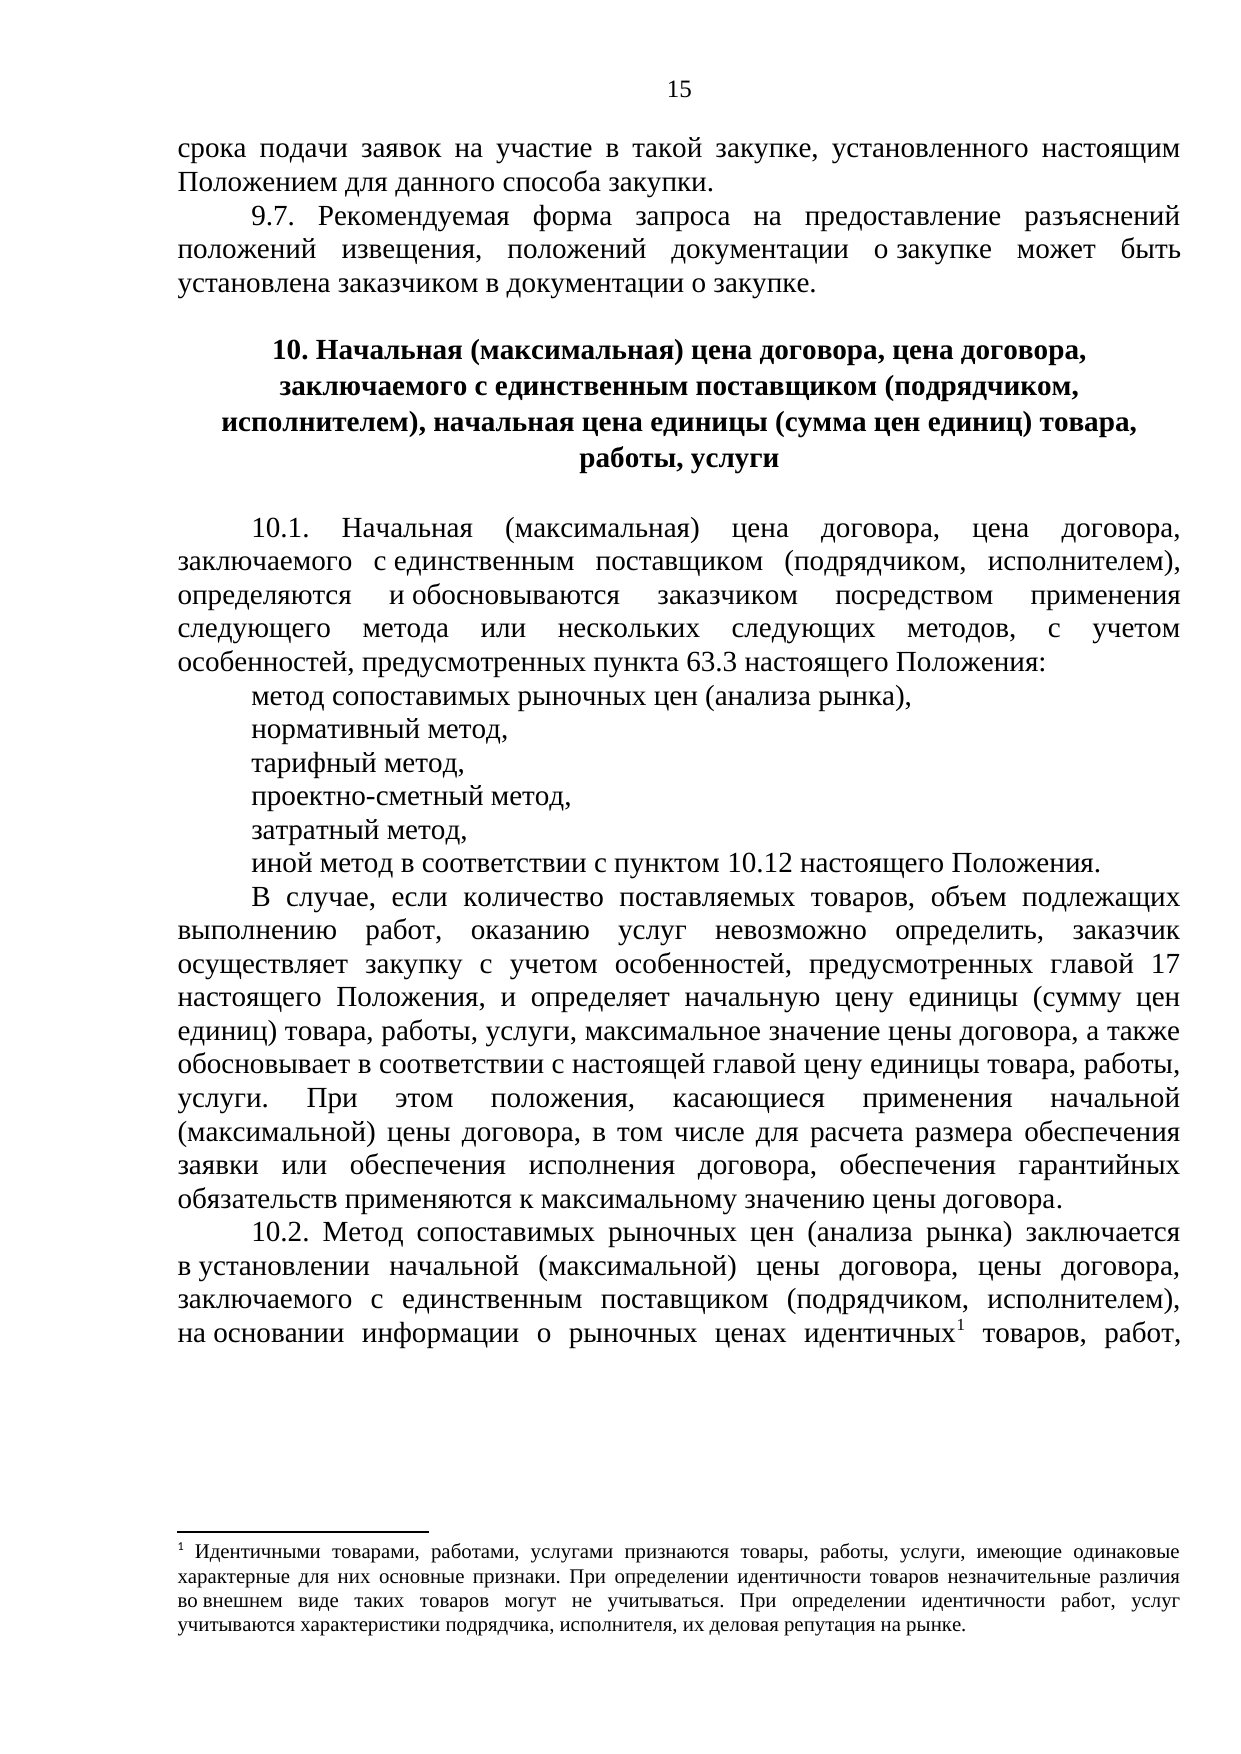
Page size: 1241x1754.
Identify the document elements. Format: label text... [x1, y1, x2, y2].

text 9.7. Рекомендуемая форма запроса на предоставление разъяснений положений извещения, положений документации о закупке может быть установлена заказчиком в документации о закупке. [177, 198, 1181, 298]
text 10.1. Начальная (максимальная) цена договора, цена договора, заключаемого с единственным поставщиком (подрядчиком, исполнителем), определяются и обосновываются заказчиком посредством применения следующего метода или нескольких следующих методов, с учетом особенностей, предусмотренных пункта 63.3 настоящего Положения: [177, 510, 1181, 678]
text метод сопоставимых рыночных цен (анализа рынка), [177, 678, 1181, 711]
text иной метод в соответствии с пунктом 10.12 настоящего Положения. [177, 845, 1181, 879]
text В случае, если количество поставляемых товаров, объем подлежащих выполнению работ, оказанию услуг невозможно определить, заказчик осуществляет закупку с учетом особенностей, предусмотренных главой 17 настоящего Положения, и определяет начальную цену единицы (сумму цен единиц) товара, работы, услуги, максимальное значение цены договора, а также обосновывает в соответствии с настоящей главой цену единицы товара, работы, услуги. При этом положения, касающиеся применения начальной (максимальной) цены договора, в том числе для расчета размера обеспечения заявки или обеспечения исполнения договора, обеспечения гарантийных обязательств применяются к максимальному значению цены договора. [177, 879, 1181, 1214]
text проектно-сметный метод, [177, 778, 1181, 812]
text затратный метод, [177, 812, 1181, 845]
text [177, 1214, 1181, 1382]
subtitle 10. Начальная (максимальная) цена договора, цена договора, заключаемого с единственным поставщиком (подрядчиком, исполнителем), начальная цена единицы (сумма цен единиц) товара, работы, услуги [177, 332, 1181, 474]
text нормативный метод, [177, 711, 1181, 745]
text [177, 131, 1181, 198]
text тарифный метод, [177, 745, 1181, 778]
